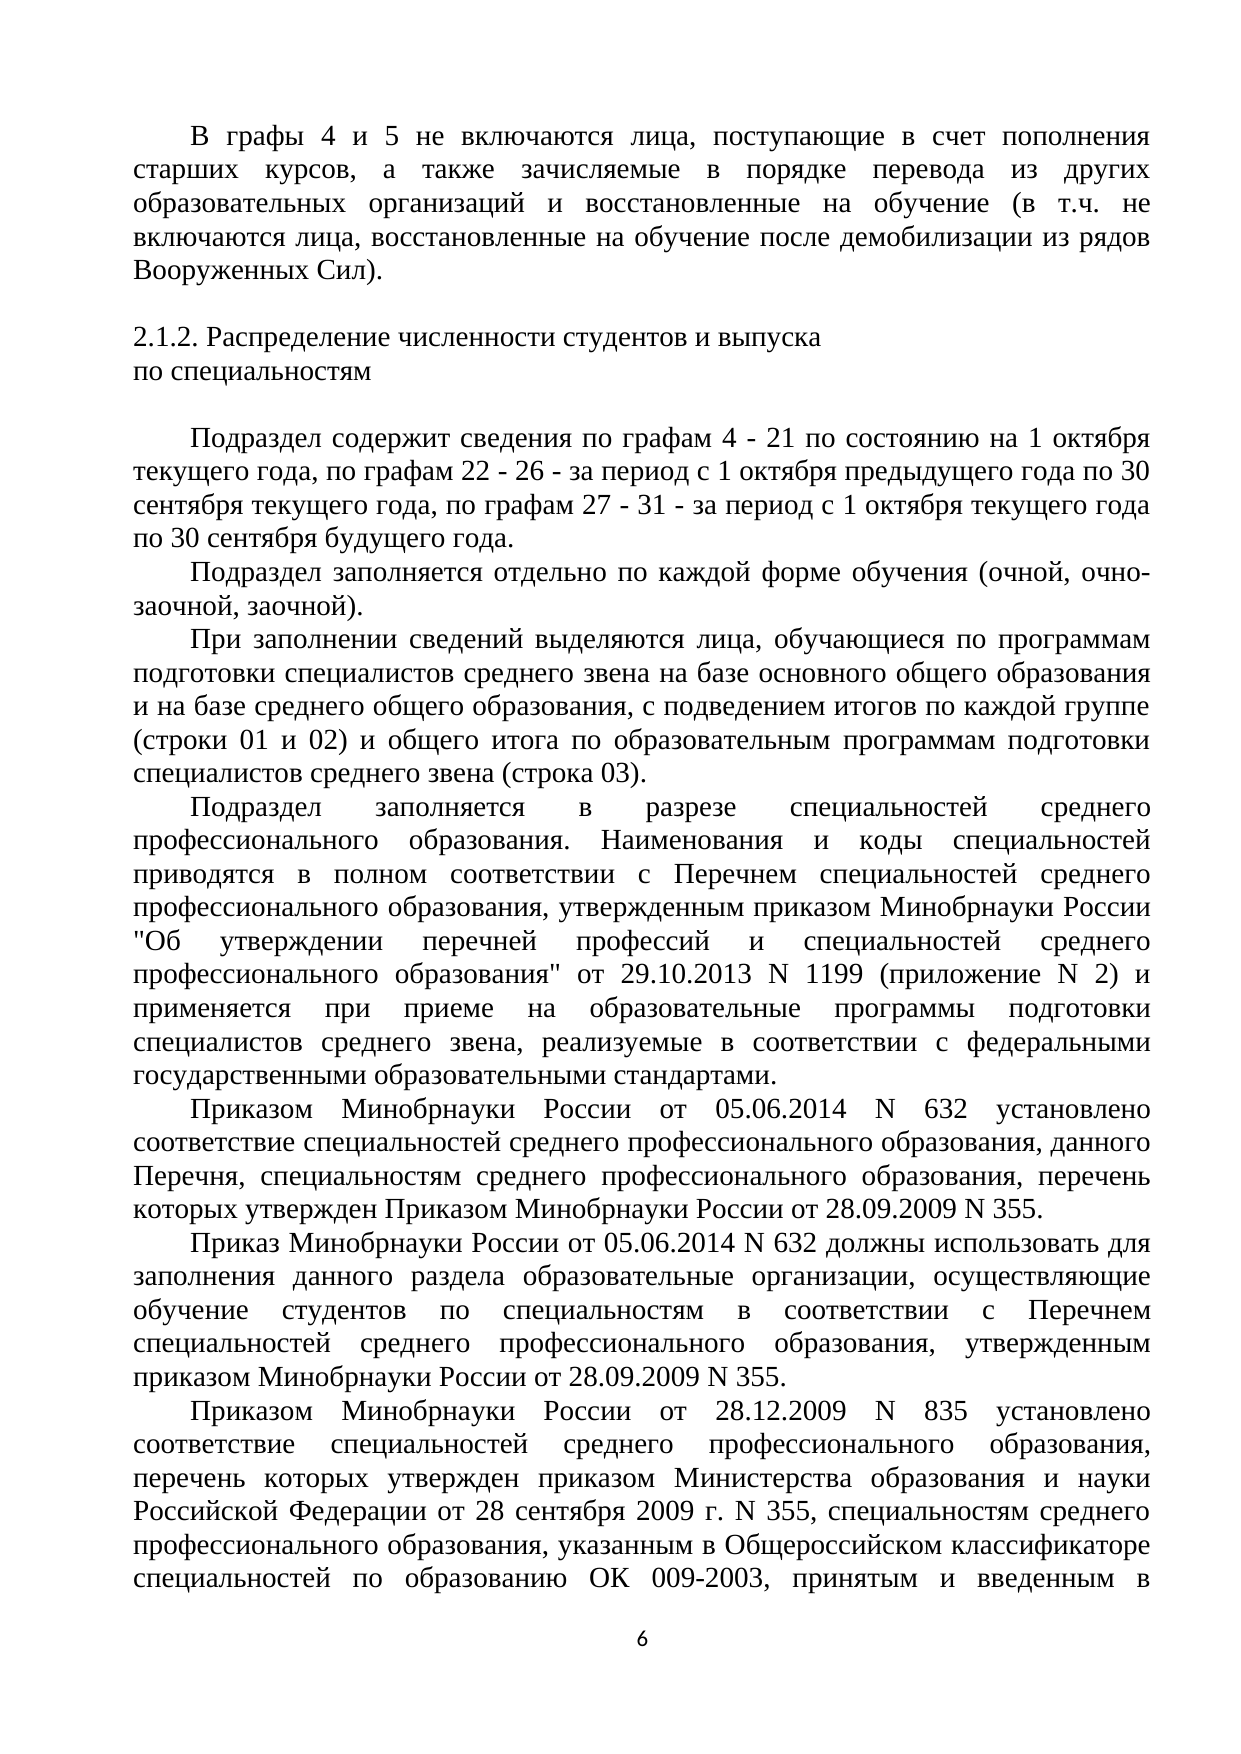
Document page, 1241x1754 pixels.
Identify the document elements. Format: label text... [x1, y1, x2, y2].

text При заполнении сведений выделяются лица, обучающиеся по программам подготовки специалистов среднего звена на базе основного общего образования и на базе среднего общего образования, с подведением итогов по каждой группе (строки 01 и 02) и общего итога по образовательным программам подготовки специалистов среднего звена (строка 03). [133, 621, 1152, 789]
text Подраздел заполняется в разрезе специальностей среднего профессионального образования. Наименования и коды специальностей приводятся в полном соответствии с Перечнем специальностей среднего профессионального образования, утвержденным приказом Минобрнауки России "Об утверждении перечней профессий и специальностей среднего профессионального образования" от 29.10.2013 N 1199 (приложение N 2) и применяется при приеме на образовательные программы подготовки специалистов среднего звена, реализуемые в соответствии с федеральными государственными образовательными стандартами. [133, 789, 1152, 1091]
text 2.1.2. Распределение численности студентов и выпуска [133, 319, 1152, 353]
text Подраздел содержит сведения по графам 4 - 21 по состоянию на 1 октября текущего года, по графам 22 - 26 - за период с 1 октября предыдущего года по 30 сентября текущего года, по графам 27 - 31 - за период с 1 октября текущего года по 30 сентября будущего года. [133, 420, 1152, 554]
text Приказом Минобрнауки России от 05.06.2014 N 632 установлено соответствие специальностей среднего профессионального образования, данного Перечня, специальностям среднего профессионального образования, перечень которых утвержден Приказом Минобрнауки России от 28.09.2009 N 355. [133, 1091, 1152, 1225]
text по специальностям [133, 353, 1152, 386]
text Подраздел заполняется отдельно по каждой форме обучения (очной, очно-заочной, заочной). [133, 554, 1152, 621]
text В графы 4 и 5 не включаются лица, поступающие в счет пополнения старших курсов, а также зачисляемые в порядке перевода из других образовательных организаций и восстановленные на обучение (в т.ч. не включаются лица, восстановленные на обучение после демобилизации из рядов Вооруженных Сил). [133, 118, 1152, 286]
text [133, 1393, 1152, 1594]
text Приказ Минобрнауки России от 05.06.2014 N 632 должны использовать для заполнения данного раздела образовательные организации, осуществляющие обучение студентов по специальностям в соответствии с Перечнем специальностей среднего профессионального образования, утвержденным приказом Минобрнауки России от 28.09.2009 N 355. [133, 1225, 1152, 1393]
